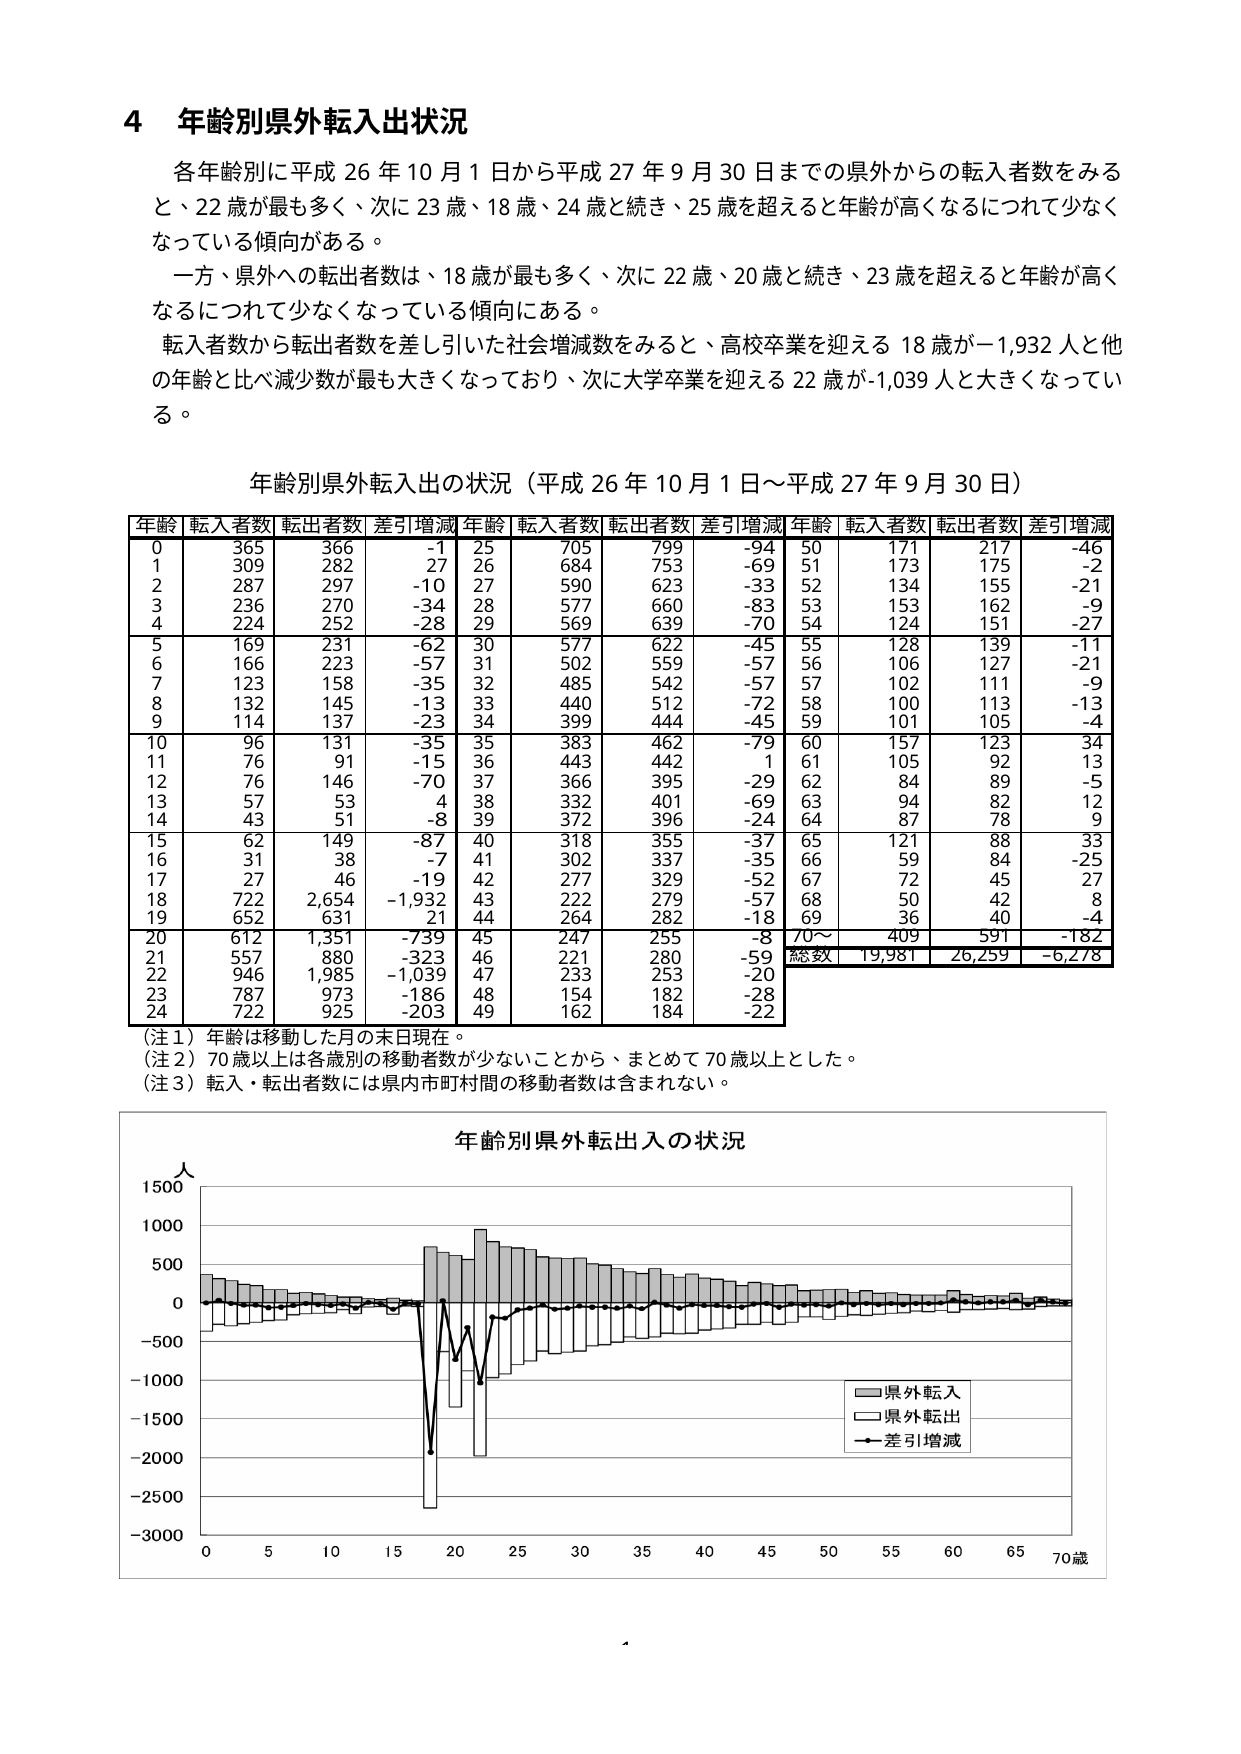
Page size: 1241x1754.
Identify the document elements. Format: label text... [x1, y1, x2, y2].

table_cell 224 [184, 618, 273, 635]
table_cell 139 [931, 637, 1020, 656]
table_cell 231 [275, 637, 365, 656]
table_cell 297 [275, 578, 365, 598]
table_cell -1,932 [366, 892, 455, 912]
table_cell 173 [839, 558, 929, 578]
table_cell 124 [839, 618, 929, 635]
table_cell -1,039 [366, 968, 455, 987]
table_cell 51 [786, 558, 838, 578]
table_cell 84 [931, 852, 1020, 872]
table_cell -1 [366, 540, 455, 558]
table_cell 89 [931, 774, 1020, 794]
table_cell 総数 [786, 950, 838, 964]
table_cell 31 [458, 656, 510, 676]
table_cell -21 [1022, 578, 1111, 598]
table_cell 16 [130, 852, 182, 872]
table_cell -79 [694, 735, 783, 754]
table_cell -24 [694, 814, 783, 831]
table_cell 222 [512, 892, 601, 912]
table_cell 114 [184, 716, 273, 733]
table_cell 233 [512, 968, 601, 987]
table_cell 5 [130, 637, 182, 656]
subtitle ４ 年齢別県外転入出状況 [118, 98, 1159, 141]
table_cell 236 [184, 598, 273, 618]
table_cell 722 [184, 1007, 273, 1023]
table_cell 10 [130, 735, 182, 754]
table_cell 753 [603, 558, 693, 578]
table_cell 27 [1022, 872, 1111, 892]
table_cell -69 [694, 558, 783, 578]
table_cell -34 [366, 598, 455, 618]
table_cell -70 [366, 774, 455, 794]
table_cell 973 [275, 988, 365, 1007]
table_cell 21 [130, 948, 182, 967]
table_header 年齢 [458, 517, 510, 536]
table_cell -8 [694, 931, 783, 948]
table_cell 7 [130, 676, 182, 696]
table_cell 631 [275, 912, 365, 929]
table_cell 12 [1022, 794, 1111, 814]
table_cell -87 [366, 833, 455, 852]
table_cell 309 [184, 558, 273, 578]
table_cell 158 [275, 676, 365, 696]
table_cell -35 [366, 735, 455, 754]
table_cell -59 [694, 948, 783, 967]
table_cell 34 [458, 716, 510, 733]
table_cell 36 [839, 912, 929, 929]
table_cell 105 [931, 716, 1020, 733]
table_cell 37 [458, 774, 510, 794]
table_cell -45 [694, 637, 783, 656]
table_cell 134 [839, 578, 929, 598]
table_cell 68 [786, 892, 838, 912]
table_cell -13 [366, 696, 455, 716]
table_cell 46 [458, 948, 510, 967]
table_cell 31 [184, 852, 273, 872]
table_cell 38 [275, 852, 365, 872]
table_cell -13 [1022, 696, 1111, 716]
table_header 転入者数 [184, 517, 273, 536]
table_cell 639 [603, 618, 693, 635]
table_cell 49 [458, 1007, 510, 1023]
table_cell 87 [839, 814, 929, 831]
table_cell 66 [786, 852, 838, 872]
table_cell 38 [458, 794, 510, 814]
table_cell 58 [786, 696, 838, 716]
table_cell -94 [694, 540, 783, 558]
table_cell 442 [603, 754, 693, 774]
table_cell 925 [275, 1007, 365, 1023]
table_header 転出者数 [275, 517, 365, 536]
table_cell 42 [931, 892, 1020, 912]
table_cell -57 [694, 892, 783, 912]
table_cell 50 [786, 540, 838, 558]
table_cell 401 [603, 794, 693, 814]
table_cell 223 [275, 656, 365, 676]
table_cell 282 [603, 912, 693, 929]
table_cell -25 [1022, 852, 1111, 872]
table_cell 39 [458, 814, 510, 831]
table_cell -20 [694, 968, 783, 987]
table_cell 8 [1022, 892, 1111, 912]
table_cell 399 [512, 716, 601, 733]
table_cell 270 [275, 598, 365, 618]
table_cell 19 [130, 912, 182, 929]
subtitle 各年齢別に平成 26 年 10 月 1 日から平成 27 年 9 月 30 日までの県外からの転入者数をみると、22 歳が最も多く、次に 23 歳、18 歳、24 歳と続き、25 歳を超えると年齢が高くなるにつれて少なくなっている傾向がある。 [151, 156, 1123, 257]
table_cell 559 [603, 656, 693, 676]
table_cell 22 [130, 968, 182, 987]
table_cell 32 [458, 676, 510, 696]
table_header 差引増減 [1022, 517, 1111, 536]
table_cell 2,654 [275, 892, 365, 912]
table_cell 591 [931, 931, 1020, 946]
table_cell 33 [458, 696, 510, 716]
table_cell 542 [603, 676, 693, 696]
table_cell 64 [786, 814, 838, 831]
table_cell -18 [694, 912, 783, 929]
table_cell 61 [786, 754, 838, 774]
table_cell 443 [512, 754, 601, 774]
table_cell 705 [512, 540, 601, 558]
table_cell 175 [931, 558, 1020, 578]
table_cell -10 [366, 578, 455, 598]
table_cell 20 [130, 931, 182, 948]
table_cell 14 [130, 814, 182, 831]
table_cell -35 [366, 676, 455, 696]
table_cell 67 [786, 872, 838, 892]
table_cell -4 [1022, 912, 1111, 929]
table_cell 162 [512, 1007, 601, 1023]
table_cell 30 [458, 637, 510, 656]
table_cell 171 [839, 540, 929, 558]
table_cell -72 [694, 696, 783, 716]
table_cell 76 [184, 754, 273, 774]
text 一方、県外への転出者数は、18 歳が最も多く、次に 22 歳、20 歳と続き、23 歳を超えると年齢が高くなるにつれて少なくなっている傾向にある。 [151, 260, 1123, 326]
table_cell 13 [1022, 754, 1111, 774]
table_cell -7 [366, 852, 455, 872]
table_cell 59 [839, 852, 929, 872]
table_cell 19,981 [839, 950, 929, 964]
table_cell 88 [931, 833, 1020, 852]
table_cell 318 [512, 833, 601, 852]
table_cell -8 [366, 814, 455, 831]
table_cell 113 [931, 696, 1020, 716]
table_cell 0 [130, 540, 182, 558]
table_cell 94 [839, 794, 929, 814]
table_cell 366 [275, 540, 365, 558]
table_cell 337 [603, 852, 693, 872]
table_cell 105 [839, 754, 929, 774]
table_cell 444 [603, 716, 693, 733]
table_cell -186 [366, 988, 455, 1007]
table_cell 23 [130, 988, 182, 1007]
table_cell 372 [512, 814, 601, 831]
table_header 年齢 [130, 517, 182, 536]
table_cell 55 [786, 637, 838, 656]
table_cell 42 [458, 872, 510, 892]
table_cell -9 [1022, 676, 1111, 696]
table_cell 217 [931, 540, 1020, 558]
table_cell 40 [931, 912, 1020, 929]
table_cell 121 [839, 833, 929, 852]
table_cell 100 [839, 696, 929, 716]
table_cell 82 [931, 794, 1020, 814]
table_cell 365 [184, 540, 273, 558]
table_cell 76 [184, 774, 273, 794]
table_cell [786, 968, 1112, 1023]
table_cell 151 [931, 618, 1020, 635]
table_cell -15 [366, 754, 455, 774]
table_cell 17 [130, 872, 182, 892]
table_cell 43 [458, 892, 510, 912]
table_cell 166 [184, 656, 273, 676]
table_cell 329 [603, 872, 693, 892]
table_cell 57 [184, 794, 273, 814]
table_cell 53 [275, 794, 365, 814]
table_cell -52 [694, 872, 783, 892]
table_cell -57 [694, 656, 783, 676]
table_cell 84 [839, 774, 929, 794]
table_cell 123 [931, 735, 1020, 754]
text （注３）転入・転出者数には県内市町村間の移動者数は含まれない。 [133, 1071, 1159, 1095]
table_cell 29 [458, 618, 510, 635]
table_cell 255 [603, 931, 693, 948]
table_cell 182 [603, 988, 693, 1007]
table_cell 396 [603, 814, 693, 831]
table_cell -23 [366, 716, 455, 733]
table_cell 4 [130, 618, 182, 635]
table_cell 623 [603, 578, 693, 598]
table_cell -203 [366, 1007, 455, 1023]
table_cell -69 [694, 794, 783, 814]
table_cell -57 [694, 676, 783, 696]
table_header 転入者数 [839, 517, 929, 536]
table_cell -4 [1022, 716, 1111, 733]
table_cell 287 [184, 578, 273, 598]
table_cell 27 [366, 558, 455, 578]
table_cell 70～ [786, 931, 838, 946]
table_cell 153 [839, 598, 929, 618]
table_cell -22 [694, 1007, 783, 1023]
table_cell -5 [1022, 774, 1111, 794]
table_cell -35 [694, 852, 783, 872]
table_cell -70 [694, 618, 783, 635]
table_cell -37 [694, 833, 783, 852]
table_cell 91 [275, 754, 365, 774]
table_cell 282 [275, 558, 365, 578]
table_cell 36 [458, 754, 510, 774]
table_cell 60 [786, 735, 838, 754]
table_cell 652 [184, 912, 273, 929]
table_header 転入者数 [512, 517, 601, 536]
table_cell 383 [512, 735, 601, 754]
table_cell 9 [130, 716, 182, 733]
table_cell 52 [786, 578, 838, 598]
table_cell 557 [184, 948, 273, 967]
table_cell 590 [512, 578, 601, 598]
table_cell -11 [1022, 637, 1111, 656]
table_cell 132 [184, 696, 273, 716]
table_cell 252 [275, 618, 365, 635]
table_cell 12 [130, 774, 182, 794]
table_cell 62 [786, 774, 838, 794]
table_cell 2 [130, 578, 182, 598]
table_cell 253 [603, 968, 693, 987]
table_cell 355 [603, 833, 693, 852]
table_cell 146 [275, 774, 365, 794]
table_cell 21 [366, 912, 455, 929]
table_cell 127 [931, 656, 1020, 676]
table_cell 722 [184, 892, 273, 912]
table_cell 6 [130, 656, 182, 676]
table_cell 1 [130, 558, 182, 578]
table_cell -83 [694, 598, 783, 618]
table_cell 56 [786, 656, 838, 676]
table_cell 612 [184, 931, 273, 948]
table_cell 280 [603, 948, 693, 967]
table_header 差引増減 [366, 517, 455, 536]
table_cell -6,278 [1022, 950, 1111, 964]
table_cell -9 [1022, 598, 1111, 618]
table_cell 111 [931, 676, 1020, 696]
table_cell 46 [275, 872, 365, 892]
table_cell 78 [931, 814, 1020, 831]
table_cell 264 [512, 912, 601, 929]
table_cell 395 [603, 774, 693, 794]
table_cell 440 [512, 696, 601, 716]
table_cell -27 [1022, 618, 1111, 635]
table_cell 409 [839, 931, 929, 946]
table_cell -33 [694, 578, 783, 598]
table_cell 137 [275, 716, 365, 733]
table_cell 462 [603, 735, 693, 754]
table_cell 50 [839, 892, 929, 912]
table_cell 123 [184, 676, 273, 696]
text 年齢別県外転入出の状況（平成 26 年 10 月 1 日～平成 27 年 9 月 30 日） [249, 466, 1159, 499]
table_cell 880 [275, 948, 365, 967]
table_cell 169 [184, 637, 273, 656]
table_cell 13 [130, 794, 182, 814]
table_cell 48 [458, 988, 510, 1007]
table_cell 1,351 [275, 931, 365, 948]
table_cell 62 [184, 833, 273, 852]
table_cell 69 [786, 912, 838, 929]
table_header 転出者数 [931, 517, 1020, 536]
table_cell 28 [458, 598, 510, 618]
table_cell 41 [458, 852, 510, 872]
table_cell 45 [458, 931, 510, 948]
table_cell 3 [130, 598, 182, 618]
table_cell 25 [458, 540, 510, 558]
table_cell 157 [839, 735, 929, 754]
table_cell 26 [458, 558, 510, 578]
table_cell 485 [512, 676, 601, 696]
table_cell 63 [786, 794, 838, 814]
table_cell 332 [512, 794, 601, 814]
table_cell 59 [786, 716, 838, 733]
table_cell 33 [1022, 833, 1111, 852]
table_cell 92 [931, 754, 1020, 774]
table_cell 660 [603, 598, 693, 618]
table_cell -28 [694, 988, 783, 1007]
table_cell 279 [603, 892, 693, 912]
table_cell 502 [512, 656, 601, 676]
table_cell 145 [275, 696, 365, 716]
table_cell 35 [458, 735, 510, 754]
table_cell 8 [130, 696, 182, 716]
table_cell 787 [184, 988, 273, 1007]
table_cell 96 [184, 735, 273, 754]
table_cell 221 [512, 948, 601, 967]
table_cell 24 [130, 1007, 182, 1023]
table_cell -28 [366, 618, 455, 635]
table_header 差引増減 [694, 517, 783, 536]
table_cell 1 [694, 754, 783, 774]
table_cell 577 [512, 637, 601, 656]
table_cell 277 [512, 872, 601, 892]
table_cell 799 [603, 540, 693, 558]
table_cell 11 [130, 754, 182, 774]
table_cell 4 [366, 794, 455, 814]
table_cell 43 [184, 814, 273, 831]
table_cell 40 [458, 833, 510, 852]
table_cell 18 [130, 892, 182, 912]
table_cell 247 [512, 931, 601, 948]
table_cell -323 [366, 948, 455, 967]
table_cell -46 [1022, 540, 1111, 558]
table_cell 45 [931, 872, 1020, 892]
table_cell 684 [512, 558, 601, 578]
text （注１）年齢は移動した月の末日現在。 [133, 1027, 1159, 1049]
table_cell 149 [275, 833, 365, 852]
table_cell 27 [458, 578, 510, 598]
table_cell -57 [366, 656, 455, 676]
table_cell -62 [366, 637, 455, 656]
table_cell 57 [786, 676, 838, 696]
table_cell 9 [1022, 814, 1111, 831]
table_cell -45 [694, 716, 783, 733]
table_cell 128 [839, 637, 929, 656]
table_cell 577 [512, 598, 601, 618]
table_cell 53 [786, 598, 838, 618]
table_cell 26,259 [931, 950, 1020, 964]
table_cell 622 [603, 637, 693, 656]
table_cell 302 [512, 852, 601, 872]
table_cell -2 [1022, 558, 1111, 578]
table_cell 54 [786, 618, 838, 635]
table_cell -19 [366, 872, 455, 892]
table_cell 102 [839, 676, 929, 696]
table_cell 366 [512, 774, 601, 794]
table_cell 946 [184, 968, 273, 987]
table_cell 72 [839, 872, 929, 892]
table_cell 162 [931, 598, 1020, 618]
table_cell 15 [130, 833, 182, 852]
table_cell -739 [366, 931, 455, 948]
table_cell 47 [458, 968, 510, 987]
table_cell 34 [1022, 735, 1111, 754]
table_cell 131 [275, 735, 365, 754]
table_cell 51 [275, 814, 365, 831]
picture [118, 1111, 1107, 1579]
table_cell 184 [603, 1007, 693, 1023]
table_cell -182 [1022, 931, 1111, 946]
text （注２）70歳以上は各歳別の移動者数が少ないことから、まとめて70歳以上とした。 [133, 1049, 1159, 1071]
table_cell 106 [839, 656, 929, 676]
text 転入者数から転出者数を差し引いた社会増減数をみると、高校卒業を迎える 18 歳が－1,932 人と他の年齢と比べ減少数が最も大きくなっており、次に大学卒業を迎える22 歳が-1,039 人と大きくなっている。 [151, 329, 1123, 430]
table_cell 512 [603, 696, 693, 716]
table_cell 155 [931, 578, 1020, 598]
table_cell 65 [786, 833, 838, 852]
table_cell 27 [184, 872, 273, 892]
table_cell 44 [458, 912, 510, 929]
table_cell -29 [694, 774, 783, 794]
table_header 転出者数 [603, 517, 693, 536]
table_cell 154 [512, 988, 601, 1007]
table_cell 569 [512, 618, 601, 635]
table_header 年齢 [786, 517, 838, 536]
table_cell 101 [839, 716, 929, 733]
table_cell 1,985 [275, 968, 365, 987]
table_cell -21 [1022, 656, 1111, 676]
